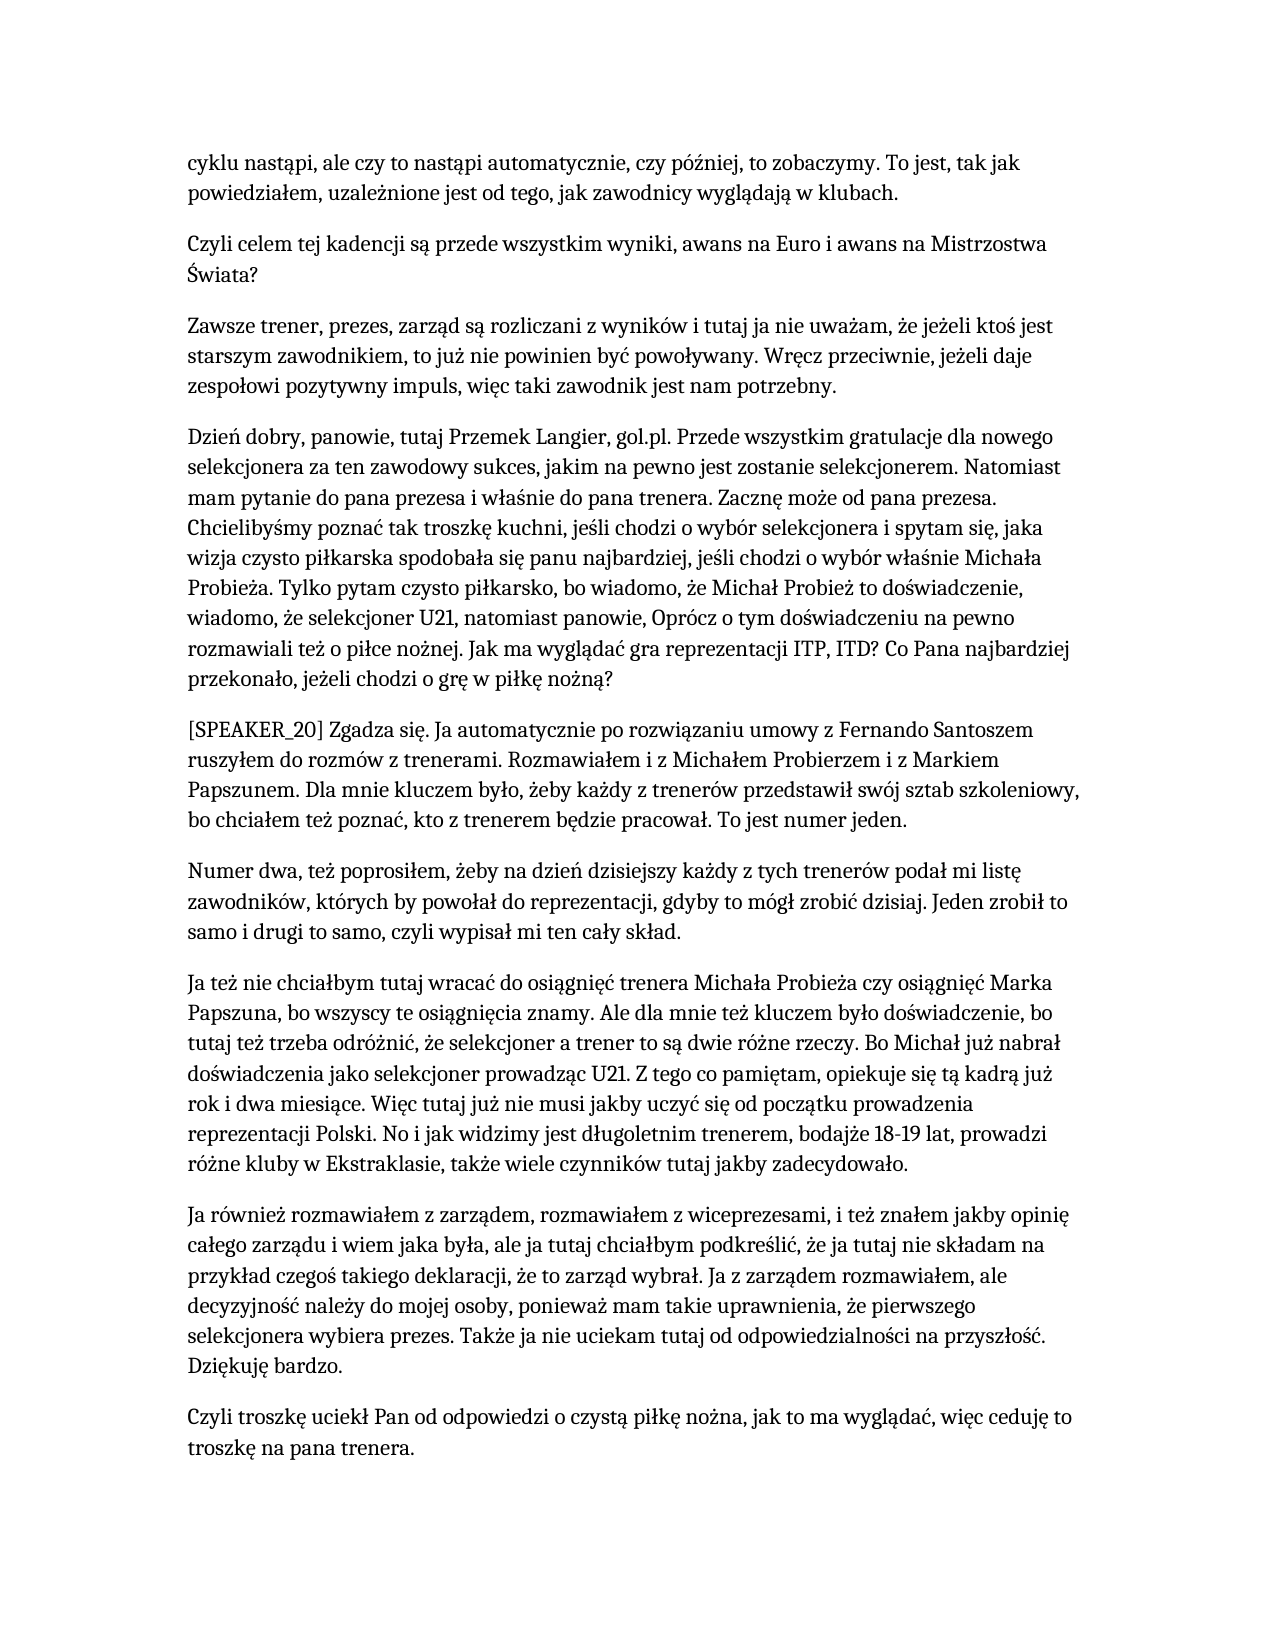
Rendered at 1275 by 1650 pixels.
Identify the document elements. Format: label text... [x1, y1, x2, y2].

text Ja też nie chciałbym tutaj wracać do osiągnięć trenera Michała Probieża czy osiągnięć Marka Papszuna, bo wszyscy te osiągnięcia znamy. Ale dla mnie też kluczem było doświadczenie, bo tutaj też trzeba odróżnić, że selekcjoner a trener to są dwie różne rzeczy. Bo Michał już nabrał doświadczenia jako selekcjoner prowadząc U21. Z tego co pamiętam, opiekuje się tą kadrą już rok i dwa miesiące. Więc tutaj już nie musi jakby uczyć się od początku prowadzenia reprezentacji Polski. No i jak widzimy jest długoletnim trenerem, bodajże 18-19 lat, prowadzi różne kluby w Ekstraklasie, także wiele czynników tutaj jakby zadecydowało. [187, 970, 1087, 1177]
text Ja również rozmawiałem z zarządem, rozmawiałem z wiceprezesami, i też znałem jakby opinię całego zarządu i wiem jaka była, ale ja tutaj chciałbym podkreślić, że ja tutaj nie składam na przykład czegoś takiego deklaracji, że to zarząd wybrał. Ja z zarządem rozmawiałem, ale decyzyjność należy do mojej osoby, ponieważ mam takie uprawnienia, że pierwszego selekcjonera wybiera prezes. Także ja nie uciekam tutaj od odpowiedzialności na przyszłość. Dziękuję bardzo. [187, 1202, 1087, 1379]
text [SPEAKER_20] Zgadza się. Ja automatycznie po rozwiązaniu umowy z Fernando Santoszem ruszyłem do rozmów z trenerami. Rozmawiałem i z Michałem Probierzem i z Markiem Papszunem. Dla mnie kluczem było, żeby każdy z trenerów przedstawił swój sztab szkoleniowy, bo chciałem też poznać, kto z trenerem będzie pracował. To jest numer jeden. [187, 717, 1087, 834]
text Zawsze trener, prezes, zarząd są rozliczani z wyników i tutaj ja nie uważam, że jeżeli ktoś jest starszym zawodnikiem, to już nie powinien być powoływany. Wręcz przeciwnie, jeżeli daje zespołowi pozytywny impuls, więc taki zawodnik jest nam potrzebny. [187, 312, 1087, 399]
text Numer dwa, też poprosiłem, żeby na dzień dzisiejszy każdy z tych trenerów podał mi listę zawodników, których by powołał do reprezentacji, gdyby to mógł zrobić dzisiaj. Jeden zrobił to samo i drugi to samo, czyli wypisał mi ten cały skład. [187, 858, 1087, 945]
text Czyli celem tej kadencji są przede wszystkim wyniki, awans na Euro i awans na Mistrzostwa Świata? [187, 231, 1087, 288]
text Dzień dobry, panowie, tutaj Przemek Langier, gol.pl. Przede wszystkim gratulacje dla nowego selekcjonera za ten zawodowy sukces, jakim na pewno jest zostanie selekcjonerem. Natomiast mam pytanie do pana prezesa i właśnie do pana trenera. Zacznę może od pana prezesa. Chcielibyśmy poznać tak troszkę kuchni, jeśli chodzi o wybór selekcjonera i spytam się, jaka wizja czysto piłkarska spodobała się panu najbardziej, jeśli chodzi o wybór właśnie Michała Probieża. Tylko pytam czysto piłkarsko, bo wiadomo, że Michał Probież to doświadczenie, wiadomo, że selekcjoner U21, natomiast panowie, Oprócz o tym doświadczeniu na pewno rozmawiali też o piłce nożnej. Jak ma wyglądać gra reprezentacji ITP, ITD? Co Pana najbardziej przekonało, jeżeli chodzi o grę w piłkę nożną? [187, 424, 1087, 692]
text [187, 150, 1087, 207]
text Czyli troszkę uciekł Pan od odpowiedzi o czystą piłkę nożna, jak to ma wyglądać, więc ceduję to troszkę na pana trenera. [187, 1404, 1087, 1461]
